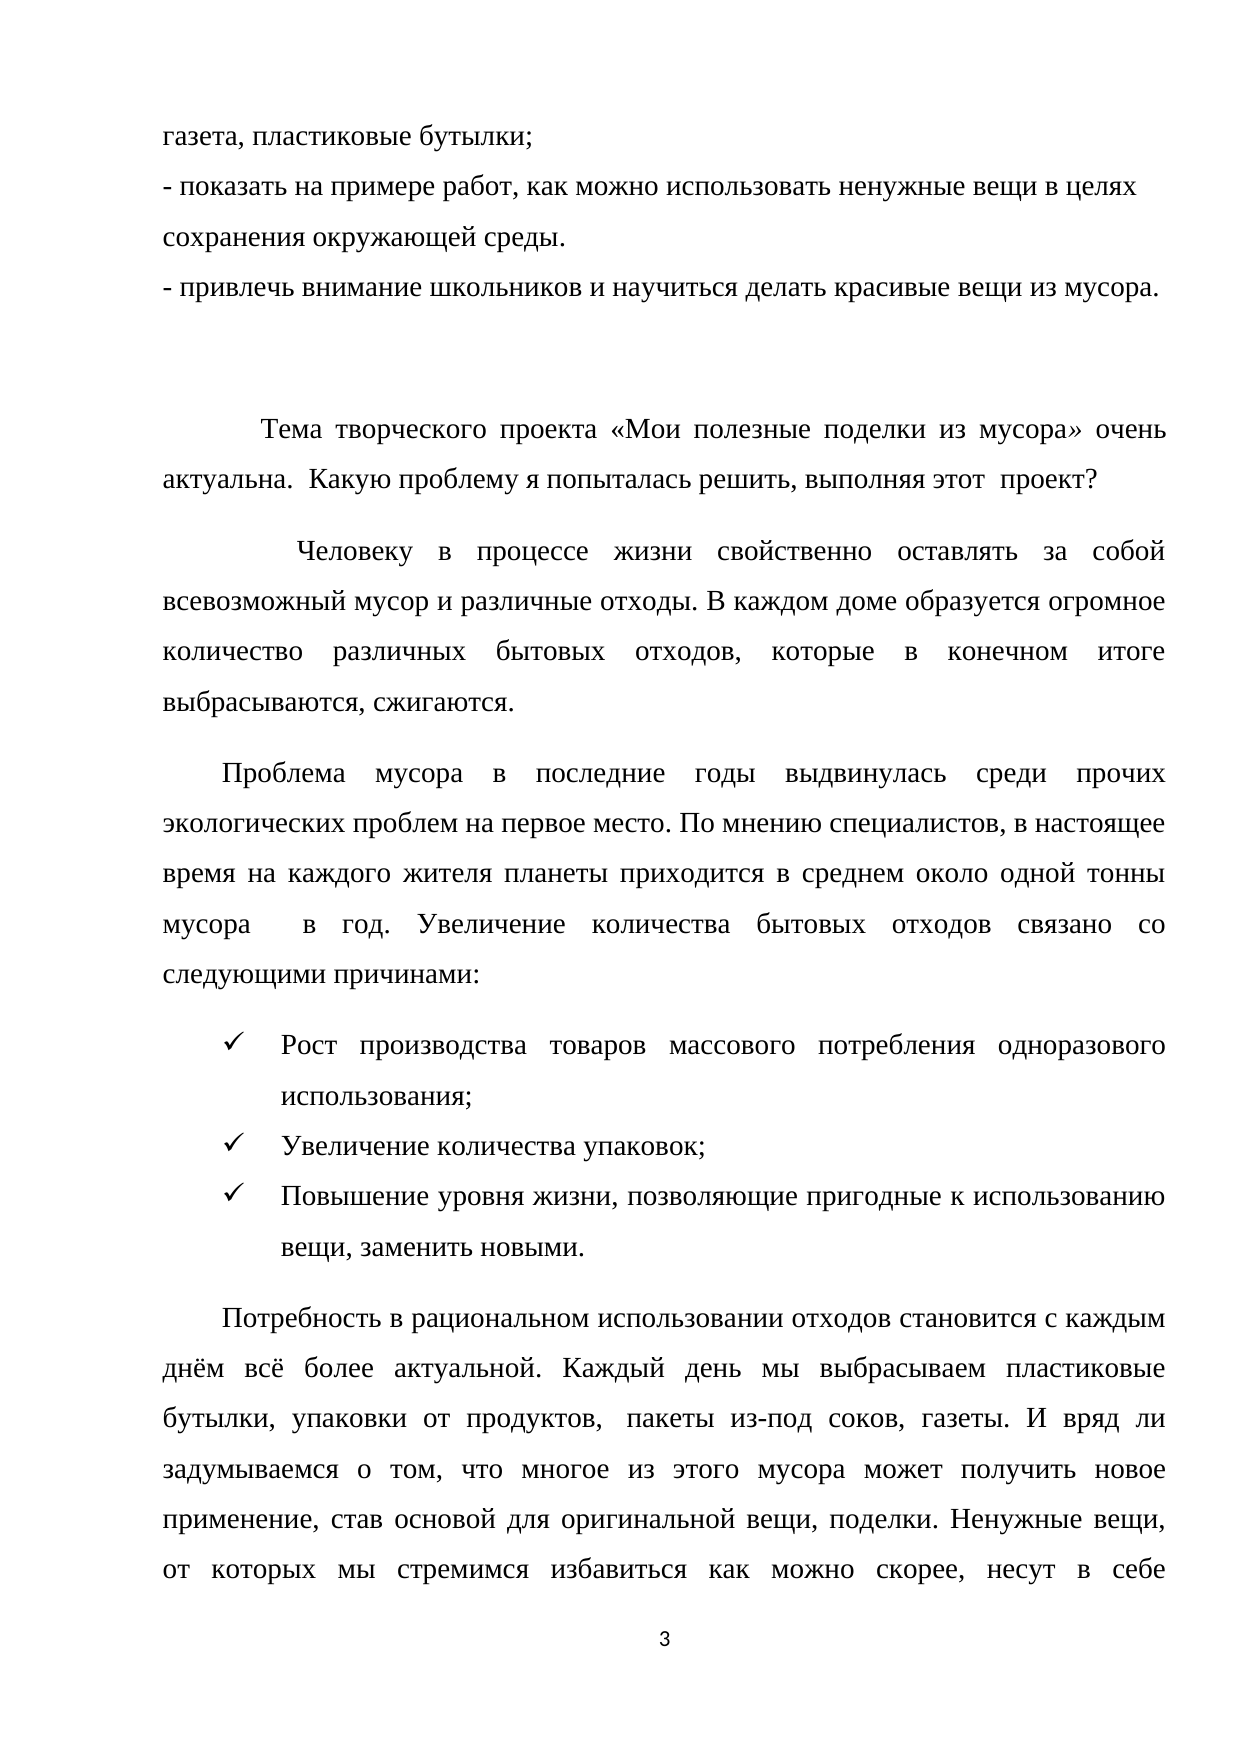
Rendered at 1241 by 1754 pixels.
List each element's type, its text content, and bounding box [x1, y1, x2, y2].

text Человеку в процессе жизни свойственно оставлять за собой всевозможный мусор и различные отходы. В каждом доме образуется огромное количество различных бытовых отходов, которые в конечном итоге выбрасываются, сжигаются. [162, 533, 1167, 717]
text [162, 1300, 1167, 1585]
list Рост производства товаров массового потребления одноразового использования; [222, 1027, 1167, 1111]
list Увеличение количества упаковок; [222, 1128, 1167, 1162]
text Тема творческого проекта «Мои полезные поделки из мусора» очень актуальна. Какую проблему я попыталась решить, выполняя этот проект? [162, 411, 1167, 495]
text Проблема мусора в последние годы выдвинулась среди прочих экологических проблем на первое место. По мнению специалистов, в настоящее время на каждого жителя планеты приходится в среднем около одной тонны мусора в год. Увеличение количества бытовых отходов связано со следующими причинами: [162, 755, 1167, 990]
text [162, 118, 1167, 303]
list Повышение уровня жизни, позволяющие пригодные к использованию вещи, заменить новыми. [222, 1178, 1167, 1262]
